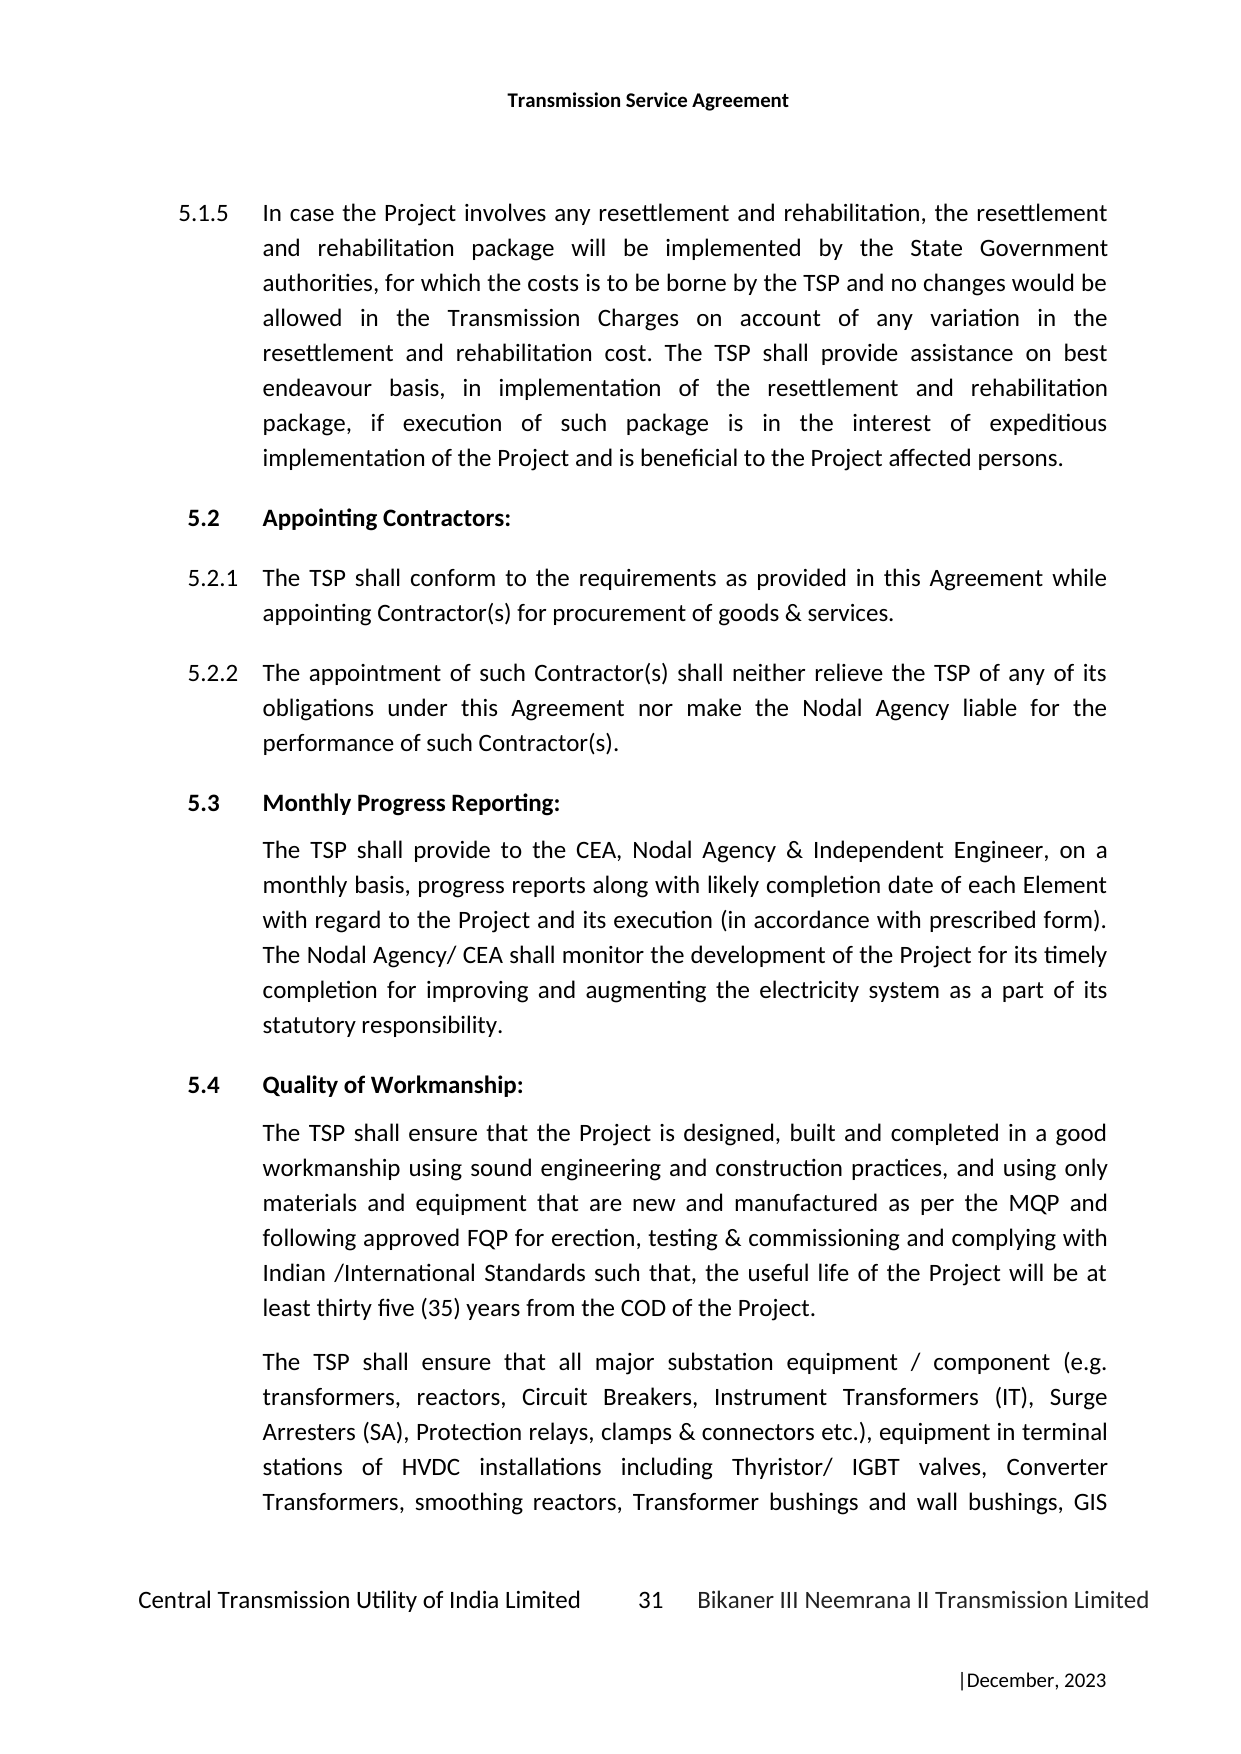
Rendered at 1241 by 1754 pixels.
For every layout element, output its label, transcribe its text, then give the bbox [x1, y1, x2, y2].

subtitle The appointment of such Contractor(s) shall neither relieve the TSP of any of its obligations under this Agreement nor make the Nodal Agency liable for the performance of such Contractor(s). [187, 657, 1109, 757]
subtitle Monthly Progress Reporting: [187, 787, 1109, 817]
subtitle Appointing Contractors: [187, 502, 1109, 532]
text The TSP shall provide to the CEA, Nodal Agency & Independent Engineer, on a monthly basis, progress reports along with likely completion date of each Element with regard to the Project and its execution (in accordance with prescribed form). The Nodal Agency/ CEA shall monitor the development of the Project for its timely completion for improving and augmenting the electricity system as a part of its statutory responsibility. [262, 834, 1109, 1040]
subtitle In case the Project involves any resettlement and rehabilitation, the resettlement and rehabilitation package will be implemented by the State Government authorities, for which the costs is to be borne by the TSP and no changes would be allowed in the Transmission Charges on account of any variation in the resettlement and rehabilitation cost. The TSP shall provide assistance on best endeavour basis, in implementation of the resettlement and rehabilitation package, if execution of such package is in the interest of expeditious implementation of the Project and is beneficial to the Project affected persons. [178, 197, 1109, 472]
subtitle The TSP shall conform to the requirements as provided in this Agreement while appointing Contractor(s) for procurement of goods & services. [187, 562, 1109, 627]
subtitle Quality of Workmanship: [187, 1069, 1109, 1100]
text The TSP shall ensure that the Project is designed, built and completed in a good workmanship using sound engineering and construction practices, and using only materials and equipment that are new and manufactured as per the MQP and following approved FQP for erection, testing & commissioning and complying with Indian /International Standards such that, the useful life of the Project will be at least thirty five (35) years from the COD of the Project. [262, 1117, 1109, 1322]
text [262, 1346, 1109, 1516]
